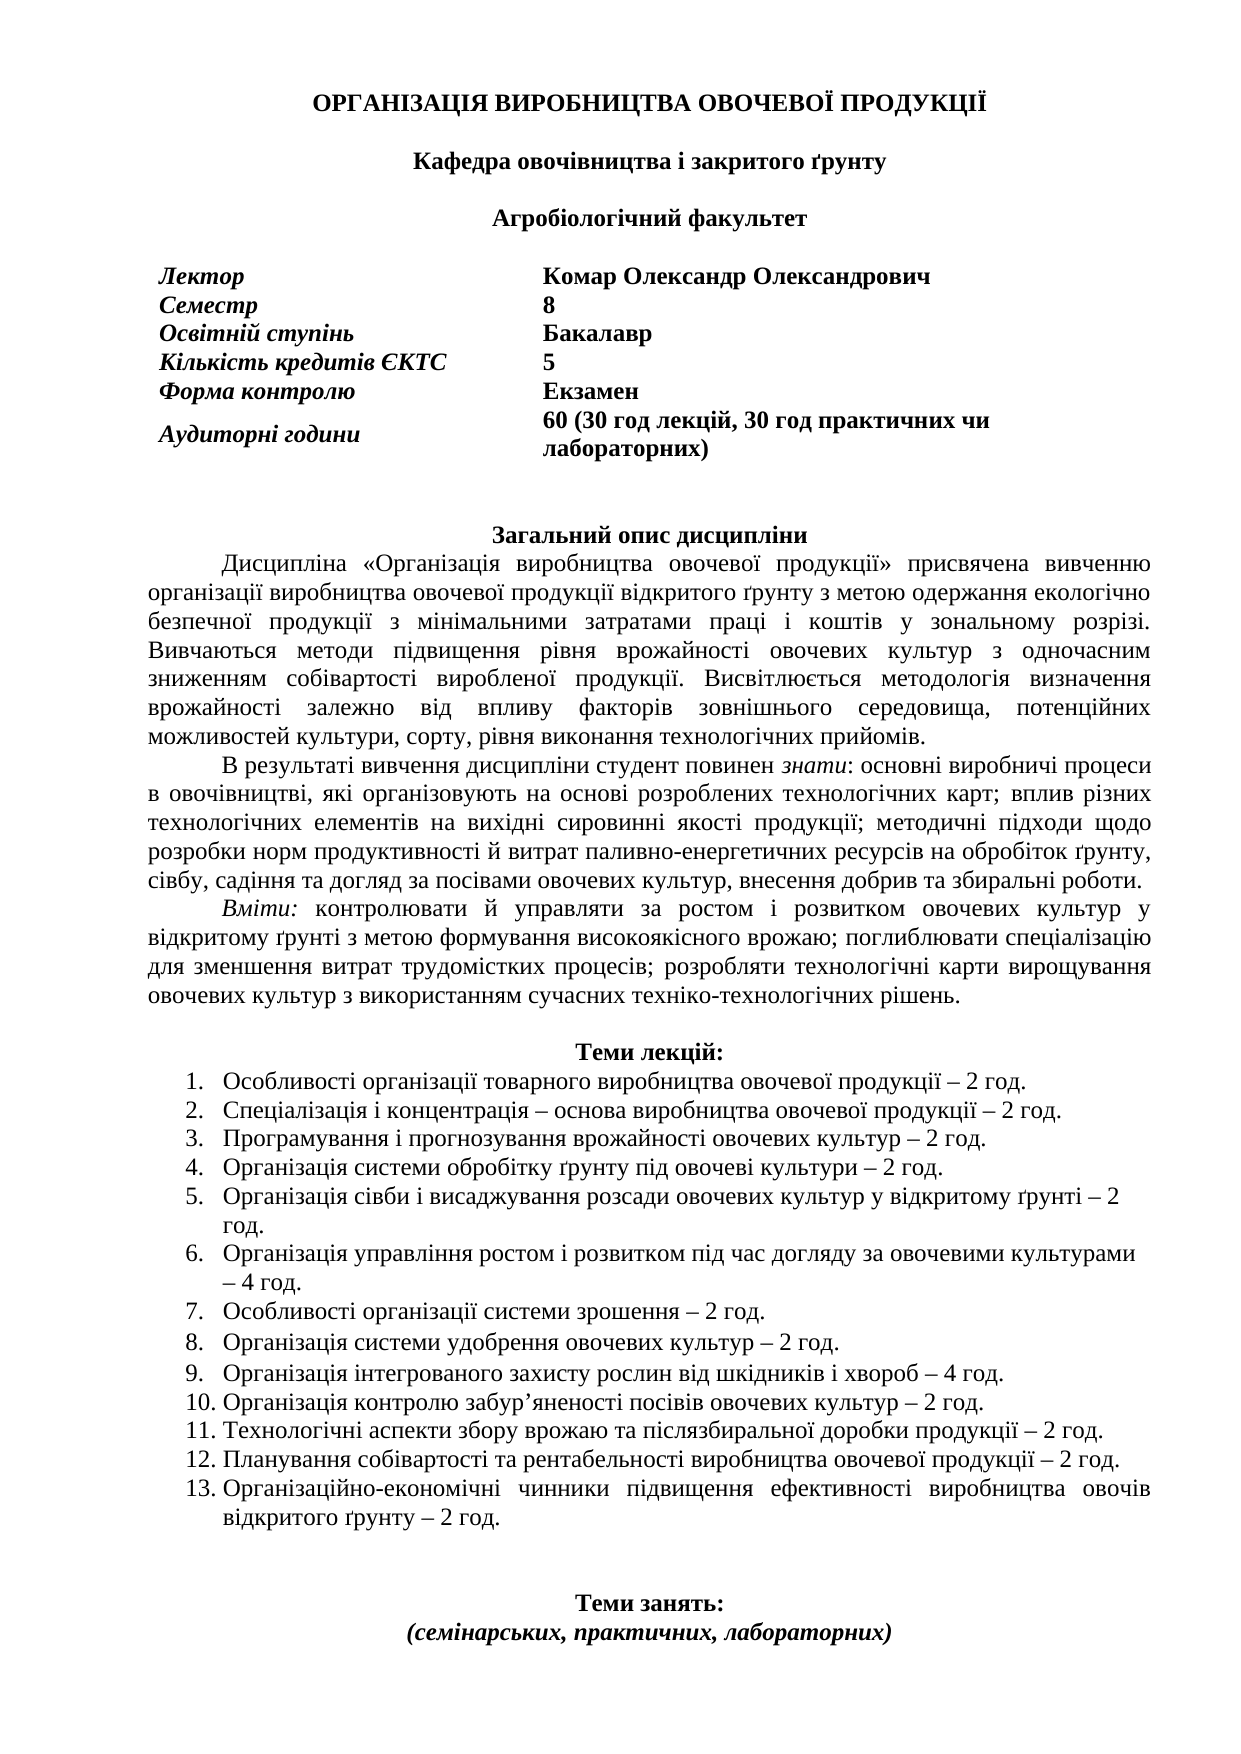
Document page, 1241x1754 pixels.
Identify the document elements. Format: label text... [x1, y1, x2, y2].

table_cell Форма контролю [148, 376, 531, 405]
text Агробіологічний факультет [148, 203, 1152, 232]
list Організація інтегрованого захисту рослин від шкідників і хвороб – 4 год. [185, 1358, 1152, 1387]
table_cell Кількість кредитів ЄКТС [148, 347, 531, 376]
list Планування собівартості та рентабельності виробництва овочевої продукції – 2 год. [185, 1444, 1152, 1473]
text В результаті вивчення дисципліни студент повинен знати: основні виробничі процеси в овочівництві, які організовують на основі розроблених технологічних карт; вплив різних технологічних елементів на вихідні сировинні якості продукції; методичні підходи щодо розробки норм продуктивності й витрат паливно-енергетичних ресурсів на обробіток ґрунту, сівбу, садіння та догляд за посівами овочевих культур, внесення добрив та збиральні роботи. [148, 750, 1152, 893]
list Технологічні аспекти збору врожаю та післязбиральної доробки продукції – 2 год. [185, 1416, 1152, 1444]
list Організація системи удобрення овочевих культур – 2 год. [185, 1327, 1152, 1356]
table_cell Екзамен [531, 376, 1151, 405]
table_cell Семестр [148, 290, 531, 318]
text Вміти: контролювати й управляти за ростом і розвитком овочевих культур у відкритому ґрунті з метою формування високоякісного врожаю; поглиблювати спеціалізацію для зменшення витрат трудомістких процесів; розробляти технологічні карти вирощування овочевих культур з використанням сучасних техніко-технологічних рішень. [148, 893, 1152, 1008]
list Організація контролю забур’яненості посівів овочевих культур – 2 год. [185, 1387, 1152, 1416]
table_cell 60 (30 год лекцій, 30 год практичних чи лабораторних) [531, 405, 1151, 462]
text (семінарських, практичних, лабораторних) [148, 1617, 1152, 1646]
text Теми лекцій: [148, 1037, 1152, 1066]
list Особливості організації товарного виробництва овочевої продукції – 2 год. [185, 1066, 1152, 1095]
list Організаційно-економічні чинники підвищення ефективності виробництва овочів відкритого ґрунту – 2 год. [185, 1473, 1152, 1531]
text Загальний опис дисципліни [148, 520, 1152, 548]
text Теми занять: [148, 1588, 1152, 1617]
table_header Лектор [148, 261, 531, 290]
list Організація сівби і висаджування розсади овочевих культур у відкритому ґрунті – 2 год. [185, 1181, 1152, 1238]
table_cell 8 [531, 290, 1151, 318]
list Організація системи обробітку ґрунту під овочеві культури – 2 год. [185, 1152, 1152, 1181]
list Організація управління ростом і розвитком під час догляду за овочевими культурами – 4 год. [185, 1238, 1152, 1296]
list Особливості організації системи зрошення – 2 год. [185, 1296, 1152, 1325]
table_cell Аудиторні години [148, 405, 531, 462]
table_cell 5 [531, 347, 1151, 376]
list Спеціалізація і концентрація – основа виробництва овочевої продукції – 2 год. [185, 1095, 1152, 1123]
table_cell Бакалавр [531, 319, 1151, 347]
text Кафедра овочівництва і закритого ґрунту [148, 146, 1152, 175]
table_header Комар Олександр Олександрович [531, 261, 1151, 290]
text ОРГАНІЗАЦІЯ ВИРОБНИЦТВА ОВОЧЕВОЇ ПРОДУКЦІЇ [148, 88, 1152, 117]
text Дисципліна «Організація виробництва овочевої продукції» присвячена вивченню організації виробництва овочевої продукції відкритого ґрунту з метою одержання екологічно безпечної продукції з мінімальними затратами праці і коштів у зональному розрізі. Вивчаються методи підвищення рівня врожайності овочевих культур з одночасним зниженням собівартості виробленої продукції. Висвітлюється методологія визначення врожайності залежно від впливу факторів зовнішнього середовища, потенційних можливостей культури, сорту, рівня виконання технологічних прийомів. [148, 548, 1152, 750]
list Програмування і прогнозування врожайності овочевих культур – 2 год. [185, 1123, 1152, 1152]
table_cell Освітній ступінь [148, 319, 531, 347]
